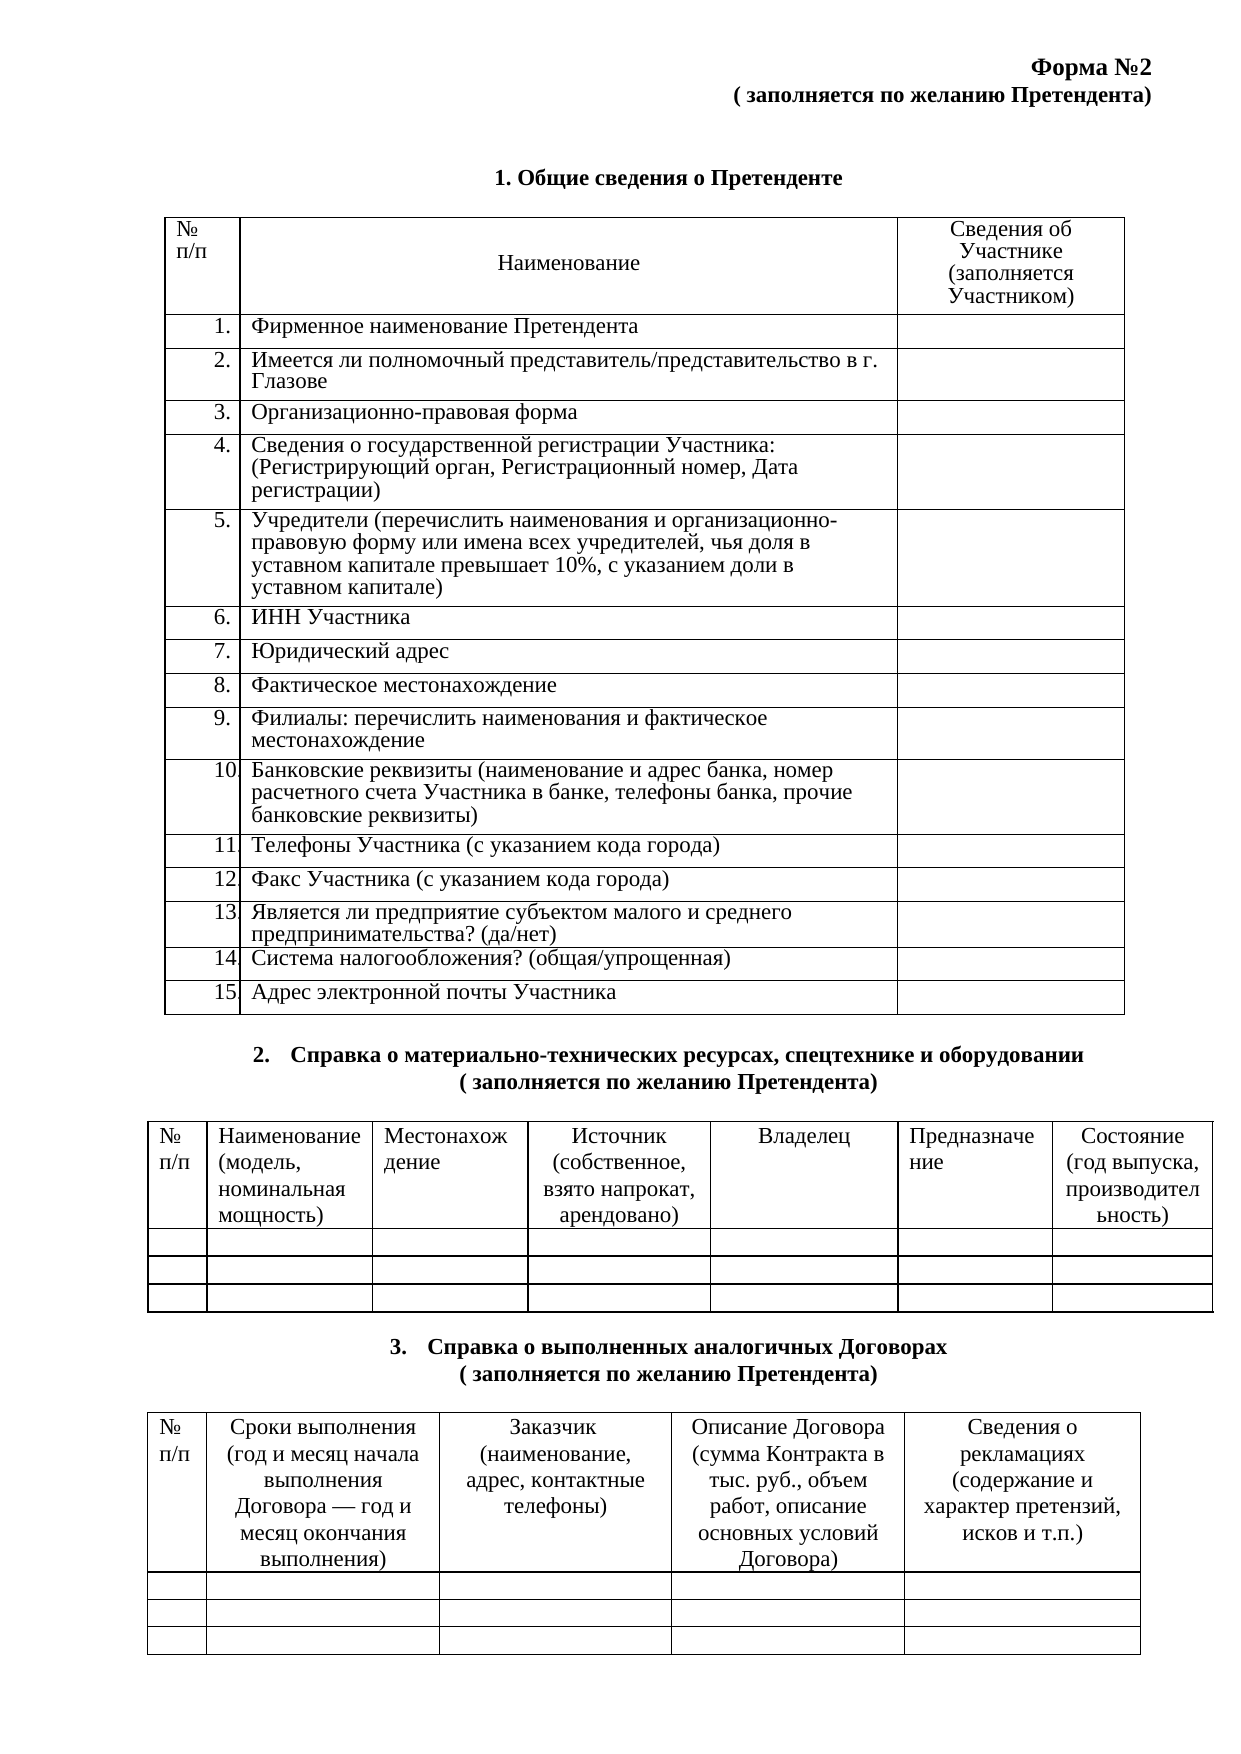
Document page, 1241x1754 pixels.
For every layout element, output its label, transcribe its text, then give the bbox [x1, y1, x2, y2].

subtitle ( заполняется по желанию Претендента) [185, 1359, 1152, 1386]
table_cell [208, 1285, 372, 1311]
table_cell [899, 1257, 1052, 1283]
table_cell [1053, 1257, 1212, 1283]
table_cell [148, 1573, 206, 1599]
table_header № п/п [148, 1413, 206, 1571]
table_cell [166, 349, 239, 400]
table_cell Организационно-правовая форма [241, 401, 897, 434]
table_cell [148, 1627, 206, 1654]
table_cell [149, 1257, 206, 1283]
subtitle Справка о выполненных аналогичных Договорах [185, 1333, 1152, 1359]
table_cell [899, 1285, 1052, 1311]
table_cell [148, 1600, 206, 1626]
table_cell [166, 981, 239, 1014]
table_cell [149, 1285, 206, 1311]
table_cell [149, 1229, 206, 1255]
table_cell [529, 1257, 710, 1283]
table_header Наименование [241, 218, 897, 314]
subtitle ( заполняется по желанию Претендента) [185, 81, 1152, 107]
text Форма №2 [148, 56, 1152, 81]
table_cell ИНН Участника [241, 607, 897, 639]
table_cell [672, 1627, 904, 1654]
table_cell Учредители (перечислить наименования и организационно-правовую форму или имена всех учредителей, чья доля в уставном капитале превышает 10%, с указанием доли в уставном капитале) [241, 510, 897, 606]
table_cell [166, 640, 239, 673]
table_cell [672, 1600, 904, 1626]
table_cell [905, 1600, 1140, 1626]
table_cell [166, 948, 239, 980]
subtitle ( заполняется по желанию Претендента) [185, 1068, 1152, 1094]
table_cell [711, 1285, 897, 1311]
table_cell [898, 607, 1124, 639]
table_cell [905, 1627, 1140, 1654]
table_cell Филиалы: перечислить наименования и фактическое местонахождение [241, 708, 897, 759]
table_cell [898, 948, 1124, 980]
table_cell [1053, 1285, 1212, 1311]
table_cell [440, 1627, 671, 1654]
subtitle 1. Общие сведения о Претенденте [185, 164, 1152, 191]
table_cell [207, 1627, 439, 1654]
table_cell Имеется ли полномочный представитель/представительство в г. Глазове [241, 349, 897, 400]
table_cell [166, 315, 239, 348]
table_cell [166, 674, 239, 707]
table_cell [166, 902, 239, 947]
table_cell [529, 1285, 710, 1311]
table_cell [207, 1600, 439, 1626]
table_cell Система налогообложения? (общая/упрощенная) [241, 948, 897, 980]
table_header Сведения об Участнике (заполняется Участником) [898, 218, 1124, 314]
table_cell [208, 1229, 372, 1255]
table_cell [898, 315, 1124, 348]
table_cell [898, 640, 1124, 673]
table_cell [166, 760, 239, 833]
table_cell [166, 835, 239, 867]
table_cell Факс Участника (с указанием кода города) [241, 868, 897, 901]
table_cell [373, 1285, 527, 1311]
table_cell Телефоны Участника (с указанием кода города) [241, 835, 897, 867]
subtitle Справка о материально-технических ресурсах, спецтехнике и оборудовании [185, 1041, 1152, 1068]
table_header Заказчик (наименование, адрес, контактные телефоны) [440, 1413, 671, 1571]
table_cell [207, 1573, 439, 1599]
table_cell [898, 902, 1124, 947]
table_cell [898, 981, 1124, 1014]
table_header Местонахождение [373, 1122, 527, 1227]
table_cell [898, 708, 1124, 759]
table_cell Сведения о государственной регистрации Участника: (Регистрирующий орган, Регистрационный номер, Дата регистрации) [241, 435, 897, 508]
table_cell [711, 1257, 897, 1283]
table_cell [899, 1229, 1052, 1255]
table_cell [440, 1600, 671, 1626]
table_cell Юридический адрес [241, 640, 897, 673]
table_cell [166, 607, 239, 639]
table_header Сроки выполнения (год и месяц начала выполнения Договора — год и месяц окончания выполнения) [207, 1413, 439, 1571]
table_cell [166, 510, 239, 606]
table_cell [373, 1257, 527, 1283]
table_cell Фирменное наименование Претендента [241, 315, 897, 348]
table_cell [1053, 1229, 1212, 1255]
table_cell Адрес электронной почты Участника [241, 981, 897, 1014]
table_header Сведения о рекламациях (содержание и характер претензий, исков и т.п.) [905, 1413, 1140, 1571]
table_cell [898, 435, 1124, 508]
table_cell [166, 401, 239, 434]
table_header Предназначение [899, 1122, 1052, 1227]
table_cell Является ли предприятие субъектом малого и среднего предпринимательства? (да/нет) [241, 902, 897, 947]
table_cell [672, 1573, 904, 1599]
table_cell [208, 1257, 372, 1283]
table_cell [440, 1573, 671, 1599]
table_cell [166, 868, 239, 901]
table_cell [373, 1229, 527, 1255]
table_cell [711, 1229, 897, 1255]
table_header № п/п [149, 1122, 206, 1227]
table_cell [898, 349, 1124, 400]
table_cell [166, 435, 239, 508]
table_cell [898, 835, 1124, 867]
table_header № п/п [166, 218, 239, 314]
table_header Наименование (модель, номинальная мощность) [208, 1122, 372, 1227]
table_header Владелец [711, 1122, 897, 1227]
table_cell [898, 760, 1124, 833]
table_cell [898, 510, 1124, 606]
table_header Источник (собственное, взято напрокат, арендовано) [529, 1122, 710, 1227]
table_header Состояние (год выпуска, производительность) [1053, 1122, 1212, 1227]
table_cell [898, 674, 1124, 707]
table_cell [166, 708, 239, 759]
table_header Описание Договора (сумма Контракта в тыс. руб., объем работ, описание основных условий Договора) [672, 1413, 904, 1571]
table_cell Банковские реквизиты (наименование и адрес банка, номер расчетного счета Участника в банке, телефоны банка, прочие банковские реквизиты) [241, 760, 897, 833]
table_cell Фактическое местонахождение [241, 674, 897, 707]
table_cell [898, 401, 1124, 434]
table_cell [905, 1573, 1140, 1599]
table_cell [898, 868, 1124, 901]
table_cell [529, 1229, 710, 1255]
